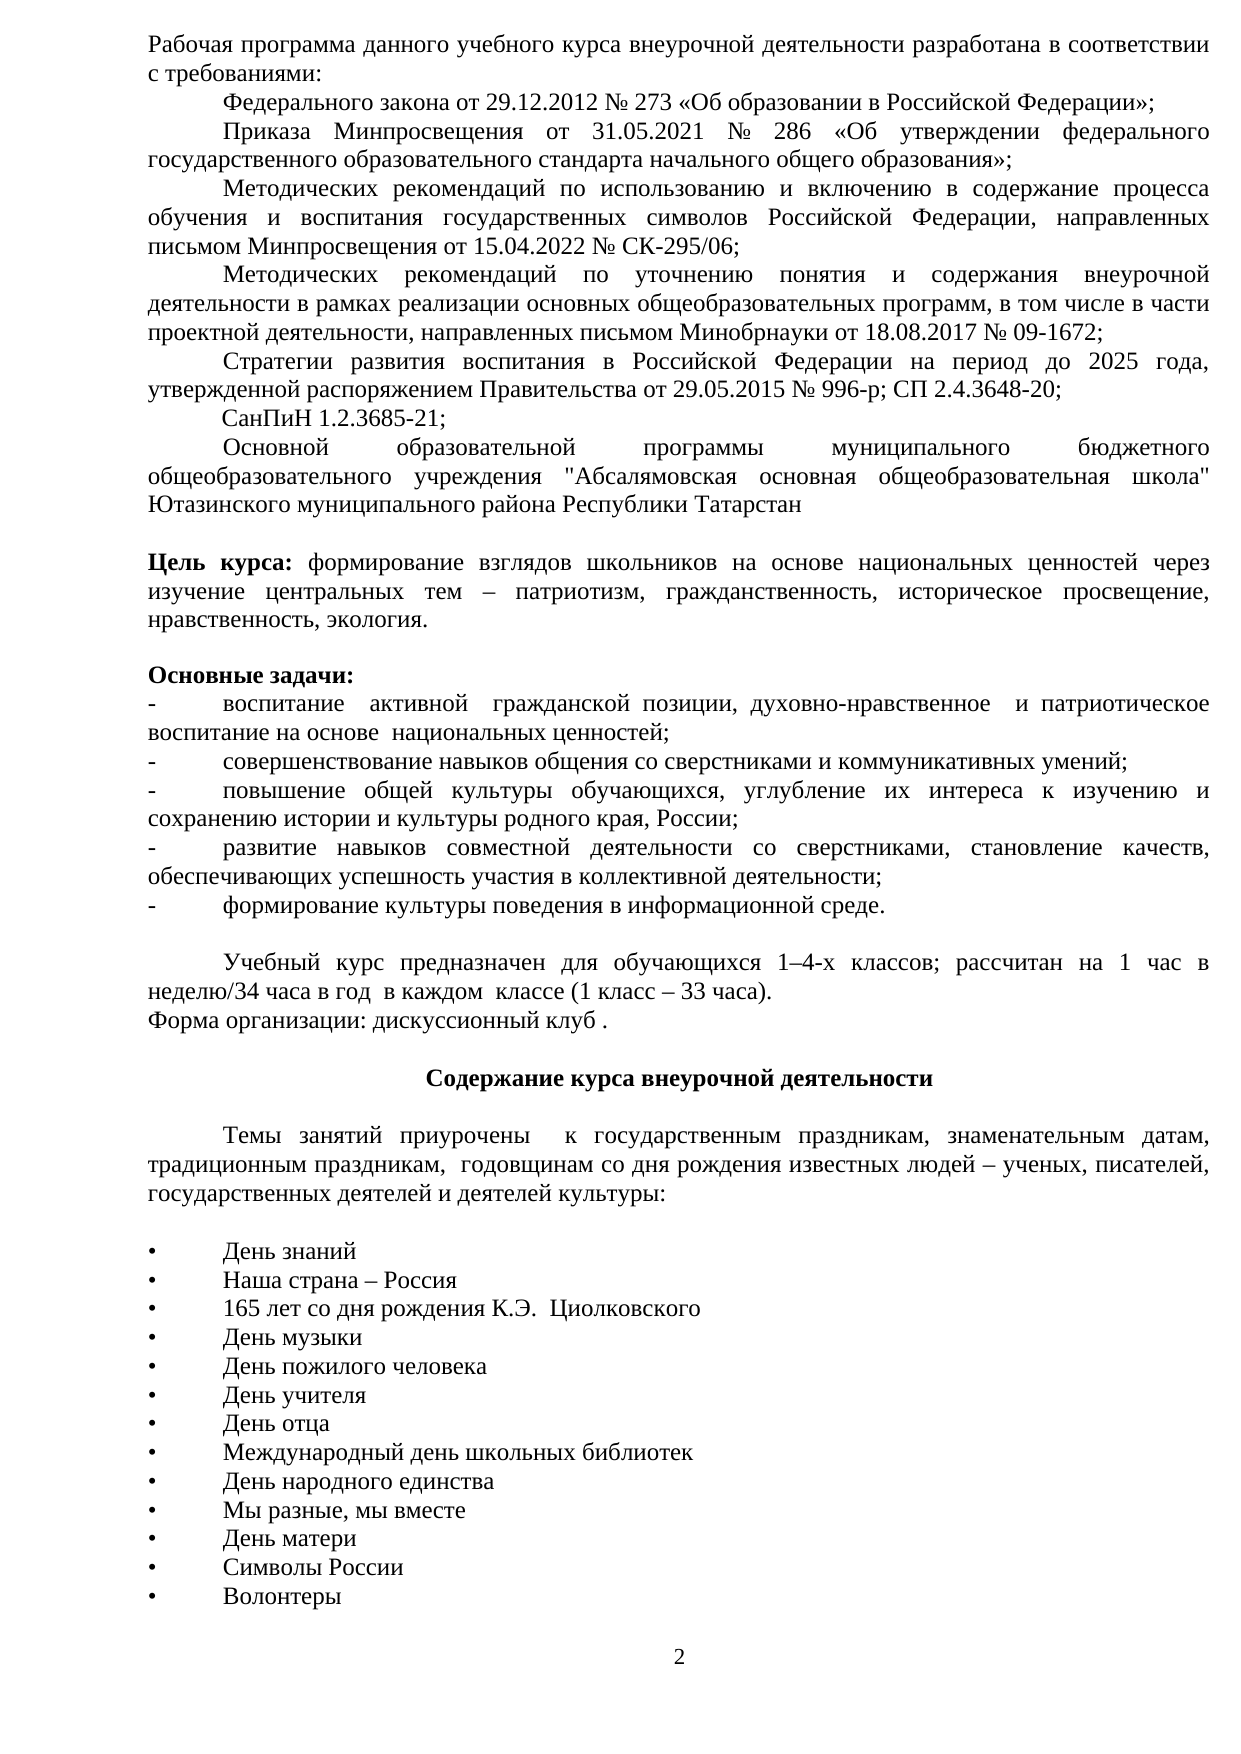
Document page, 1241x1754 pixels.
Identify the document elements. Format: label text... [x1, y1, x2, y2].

text - развитие навыков совместной деятельности со сверстниками, становление качеств, обеспечивающих успешность участия в коллективной деятельности; [148, 832, 1211, 890]
text • Мы разные, мы вместе [148, 1495, 1211, 1523]
text • День музыки [148, 1322, 1211, 1351]
text Форма организации: дискуссионный клуб . [148, 1005, 1211, 1033]
text • День учителя [148, 1380, 1211, 1408]
text Федерального закона от 29.12.2012 № 273 «Об образовании в Российской Федерации»; [148, 87, 1211, 116]
text Основной образовательной программы муниципального бюджетного общеобразовательного учреждения "Абсалямовская основная общеобразовательная школа" Ютазинского муниципального района Республики Татарстан [148, 432, 1211, 518]
text Приказа Минпросвещения от 31.05.2021 № 286 «Об утверждении федерального государственного образовательного стандарта начального общего образования»; [148, 116, 1211, 173]
text • День знаний [148, 1236, 1211, 1265]
text • День матери [148, 1523, 1211, 1552]
text • Символы России [148, 1552, 1211, 1581]
text - воспитание активной гражданской позиции, духовно-нравственное и патриотическое воспитание на основе национальных ценностей; [148, 688, 1211, 746]
text Методических рекомендаций по использованию и включению в содержание процесса обучения и воспитания государственных символов Российской Федерации, направленных письмом Минпросвещения от 15.04.2022 № СК-295/06; [148, 173, 1211, 259]
text СанПиН 1.2.3685-21; [148, 403, 1211, 432]
text Основные задачи: [148, 660, 1211, 688]
text • 165 лет со дня рождения К.Э. Циолковского [148, 1293, 1211, 1322]
text • Международный день школьных библиотек [148, 1437, 1211, 1466]
text Рабочая программа данного учебного курса внеурочной деятельности разработана в соответствии с требованиями: [148, 29, 1211, 87]
text • Наша страна – Россия [148, 1265, 1211, 1293]
text Методических рекомендаций по уточнению понятия и содержания внеурочной деятельности в рамках реализации основных общеобразовательных программ, в том числе в части проектной деятельности, направленных письмом Минобрнауки от 18.08.2017 № 09-1672; [148, 259, 1211, 346]
text • День народного единства [148, 1466, 1211, 1495]
text Стратегии развития воспитания в Российской Федерации на период до 2025 года, утвержденной распоряжением Правительства от 29.05.2015 № 996-р; СП 2.4.3648-20; [148, 346, 1211, 403]
text - формирование культуры поведения в информационной среде. [148, 890, 1211, 918]
text • День отца [148, 1408, 1211, 1437]
text Учебный курс предназначен для обучающихся 1–4-х классов; рассчитан на 1 час в неделю/34 часа в год в каждом классе (1 класс – 33 часа). [148, 947, 1211, 1005]
text • День пожилого человека [148, 1351, 1211, 1380]
text - повышение общей культуры обучающихся, углубление их интереса к изучению и сохранению истории и культуры родного края, России; [148, 775, 1211, 832]
text Содержание курса внеурочной деятельности [148, 1063, 1211, 1091]
text Темы занятий приурочены к государственным праздникам, знаменательным датам, традиционным праздникам, годовщинам со дня рождения известных людей – ученых, писателей, государственных деятелей и деятелей культуры: [148, 1121, 1211, 1207]
text - совершенствование навыков общения со сверстниками и коммуникативных умений; [148, 746, 1211, 775]
text Цель курса: формирование взглядов школьников на основе национальных ценностей через изучение центральных тем – патриотизм, гражданственность, историческое просвещение, нравственность, экология. [148, 547, 1211, 633]
text • Волонтеры [148, 1581, 1211, 1610]
